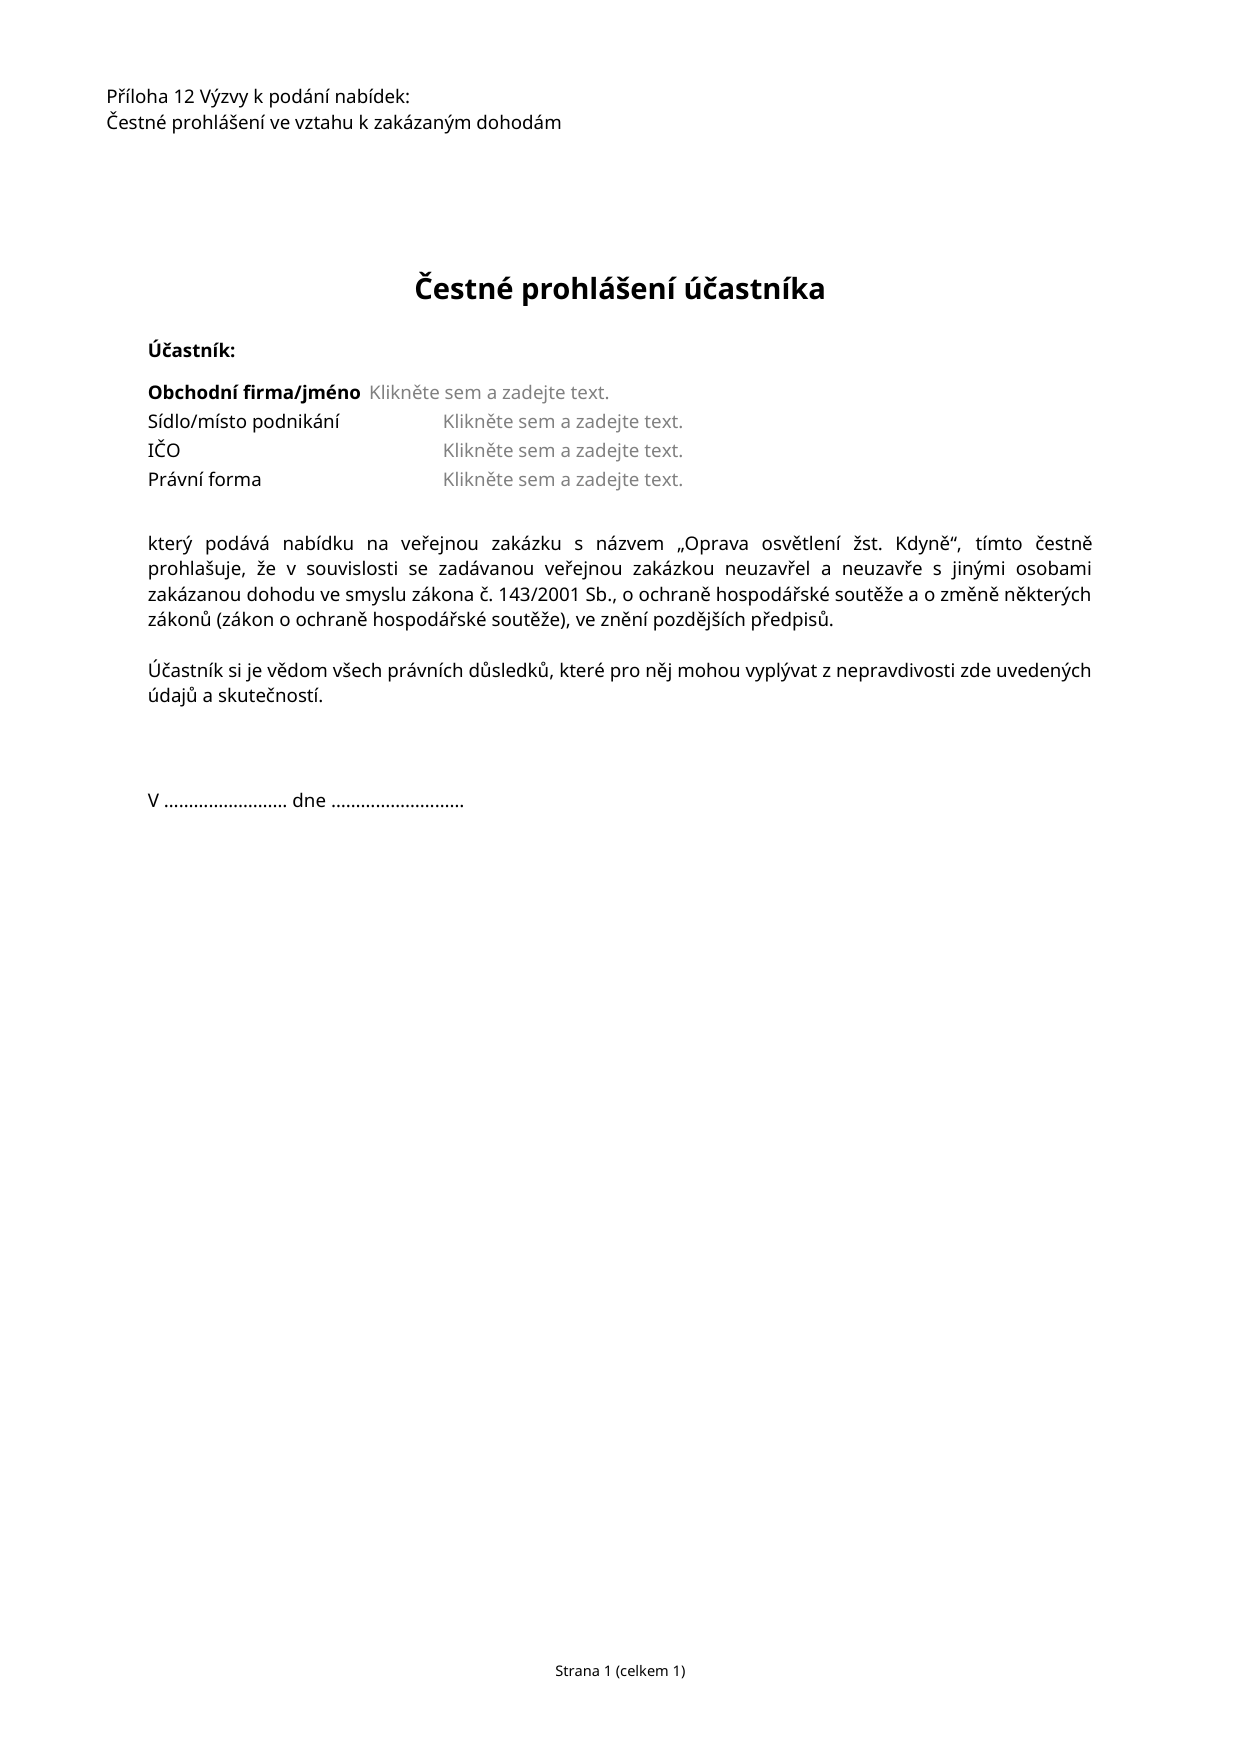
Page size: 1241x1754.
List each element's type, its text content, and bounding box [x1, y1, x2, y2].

text Účastník si je vědom všech právních důsledků, které pro něj mohou vyplývat z nepravdivosti zde uvedených údajů a skutečností. [148, 657, 1093, 708]
text který podává nabídku na veřejnou zakázku s názvem „Oprava osvětlení žst. Kdyně“, tímto čestně prohlašuje, že v souvislosti se zadávanou veřejnou zakázkou neuzavřel a neuzavře s jinými osobami zakázanou dohodu ve smyslu zákona č. 143/2001 Sb., o ochraně hospodářské soutěže a o změně některých zákonů (zákon o ochraně hospodářské soutěže), ve znění pozdějších předpisů. [148, 530, 1093, 632]
text Sídlo/místo podnikání [148, 405, 1093, 434]
text Účastník: [148, 333, 1093, 364]
text Obchodní firma/jméno [148, 376, 1093, 405]
text V ………………….… dne ……………………… [148, 784, 1092, 813]
text IČO [148, 434, 1093, 463]
title Čestné prohlášení účastníka [148, 268, 1093, 308]
text Právní forma [148, 463, 1093, 492]
